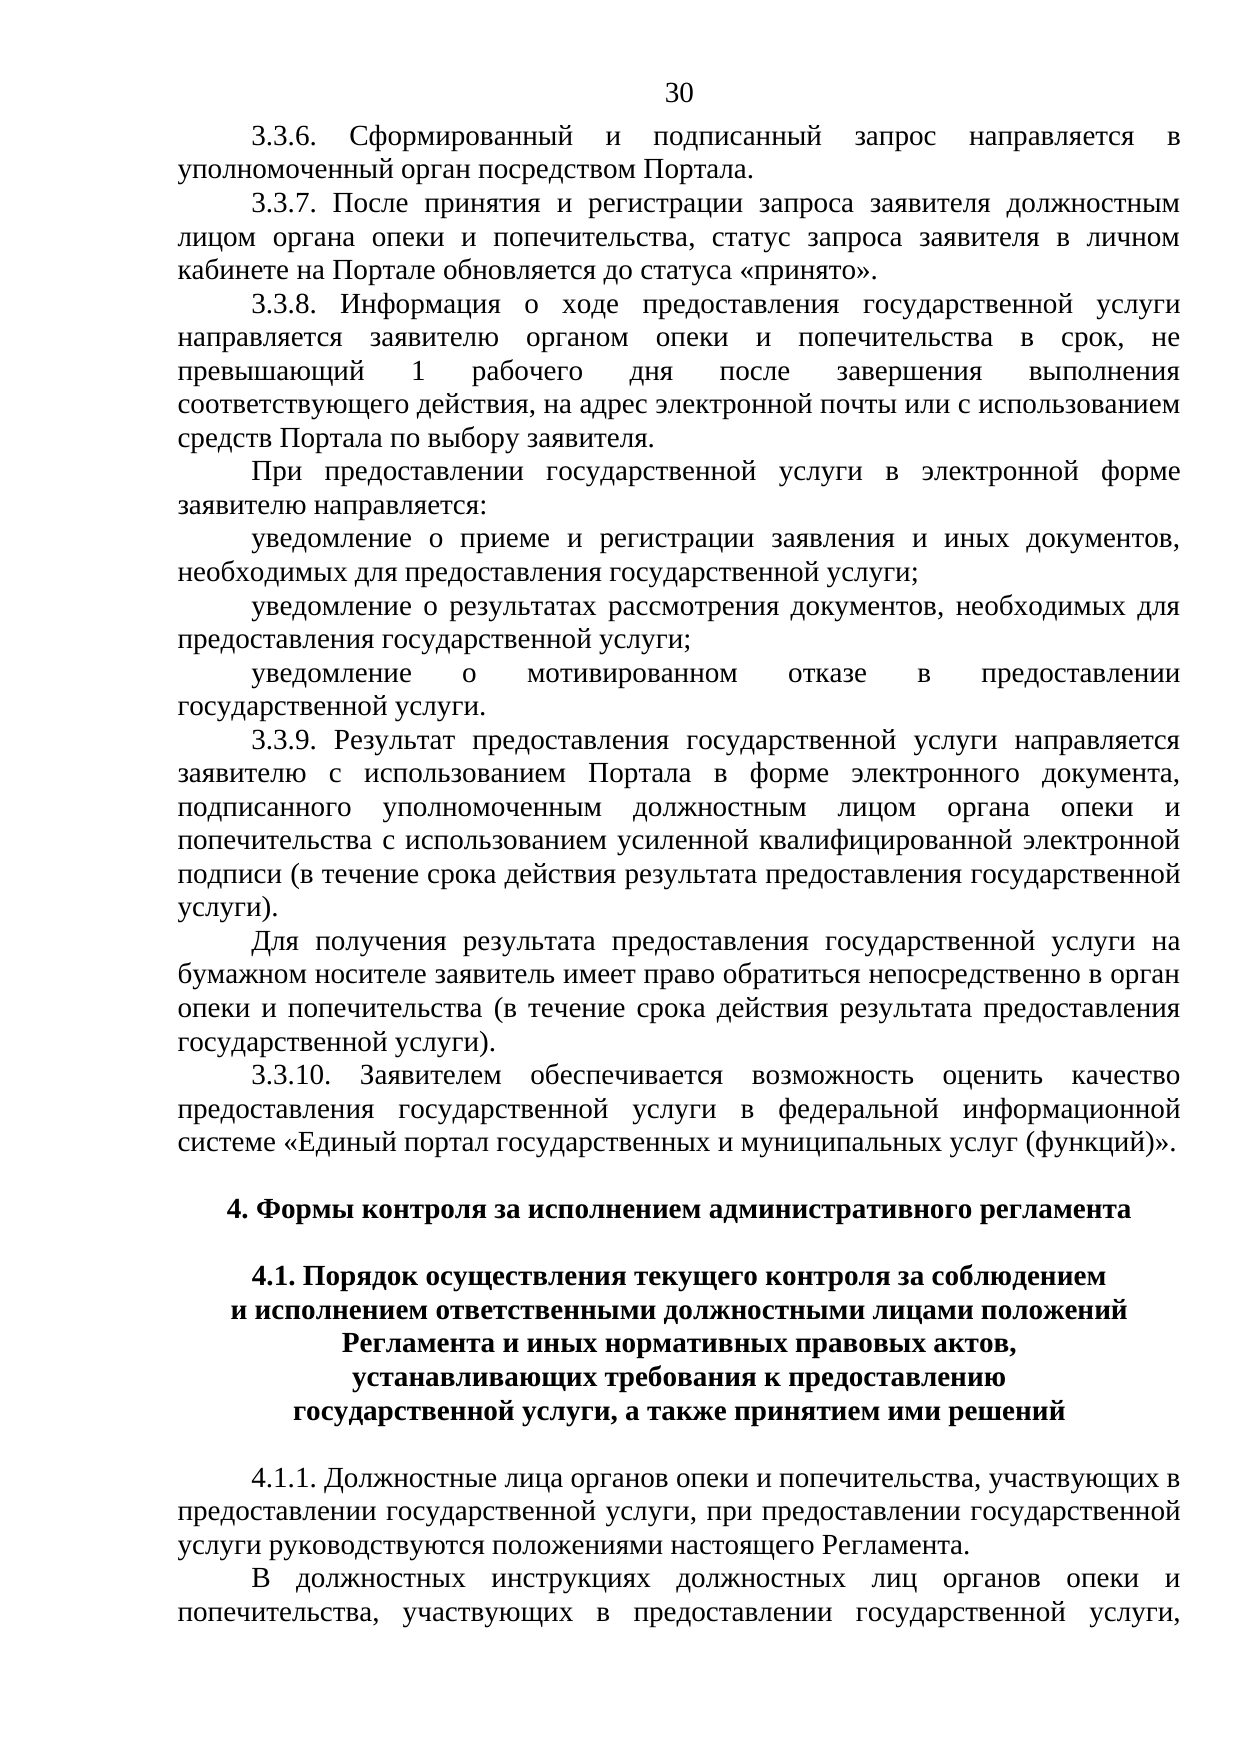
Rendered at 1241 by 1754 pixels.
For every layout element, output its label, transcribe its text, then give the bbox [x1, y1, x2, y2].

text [177, 1560, 1181, 1627]
text Регламента и иных нормативных правовых актов, [177, 1326, 1181, 1359]
text 4. Формы контроля за исполнением административного регламента [177, 1191, 1181, 1225]
text устанавливающих требования к предоставлению [177, 1359, 1181, 1393]
text уведомление о мотивированном отказе в предоставлении государственной услуги. [177, 655, 1181, 722]
text уведомление о результатах рассмотрения документов, необходимых для предоставления государственной услуги; [177, 588, 1181, 655]
text и исполнением ответственными должностными лицами положений [177, 1292, 1181, 1326]
text 3.3.7. После принятия и регистрации запроса заявителя должностным лицом органа опеки и попечительства, статус запроса заявителя в личном кабинете на Портале обновляется до статуса «принято». [177, 185, 1181, 286]
text При предоставлении государственной услуги в электронной форме заявителю направляется: [177, 453, 1181, 521]
text 4.1. Порядок осуществления текущего контроля за соблюдением [177, 1258, 1181, 1292]
text 3.3.10. Заявителем обеспечивается возможность оценить качество предоставления государственной услуги в федеральной информационной системе «Единый портал государственных и муниципальных услуг (функций)». [177, 1057, 1181, 1158]
text уведомление о приеме и регистрации заявления и иных документов, необходимых для предоставления государственной услуги; [177, 521, 1181, 588]
text 3.3.8. Информация о ходе предоставления государственной услуги направляется заявителю органом опеки и попечительства в срок, не превышающий 1 рабочего дня после завершения выполнения соответствующего действия, на адрес электронной почты или с использованием средств Портала по выбору заявителя. [177, 286, 1181, 453]
text Для получения результата предоставления государственной услуги на бумажном носителе заявитель имеет право обратиться непосредственно в орган опеки и попечительства (в течение срока действия результата предоставления государственной услуги). [177, 923, 1181, 1057]
text государственной услуги, а также принятием ими решений [177, 1393, 1181, 1426]
text 4.1.1. Должностные лица органов опеки и попечительства, участвующих в предоставлении государственной услуги, при предоставлении государственной услуги руководствуются положениями настоящего Регламента. [177, 1460, 1181, 1560]
text 3.3.9. Результат предоставления государственной услуги направляется заявителю с использованием Портала в форме электронного документа, подписанного уполномоченным должностным лицом органа опеки и попечительства с использованием усиленной квалифицированной электронной подписи (в течение срока действия результата предоставления государственной услуги). [177, 722, 1181, 923]
text 3.3.6. Сформированный и подписанный запрос направляется в уполномоченный орган посредством Портала. [177, 118, 1181, 185]
